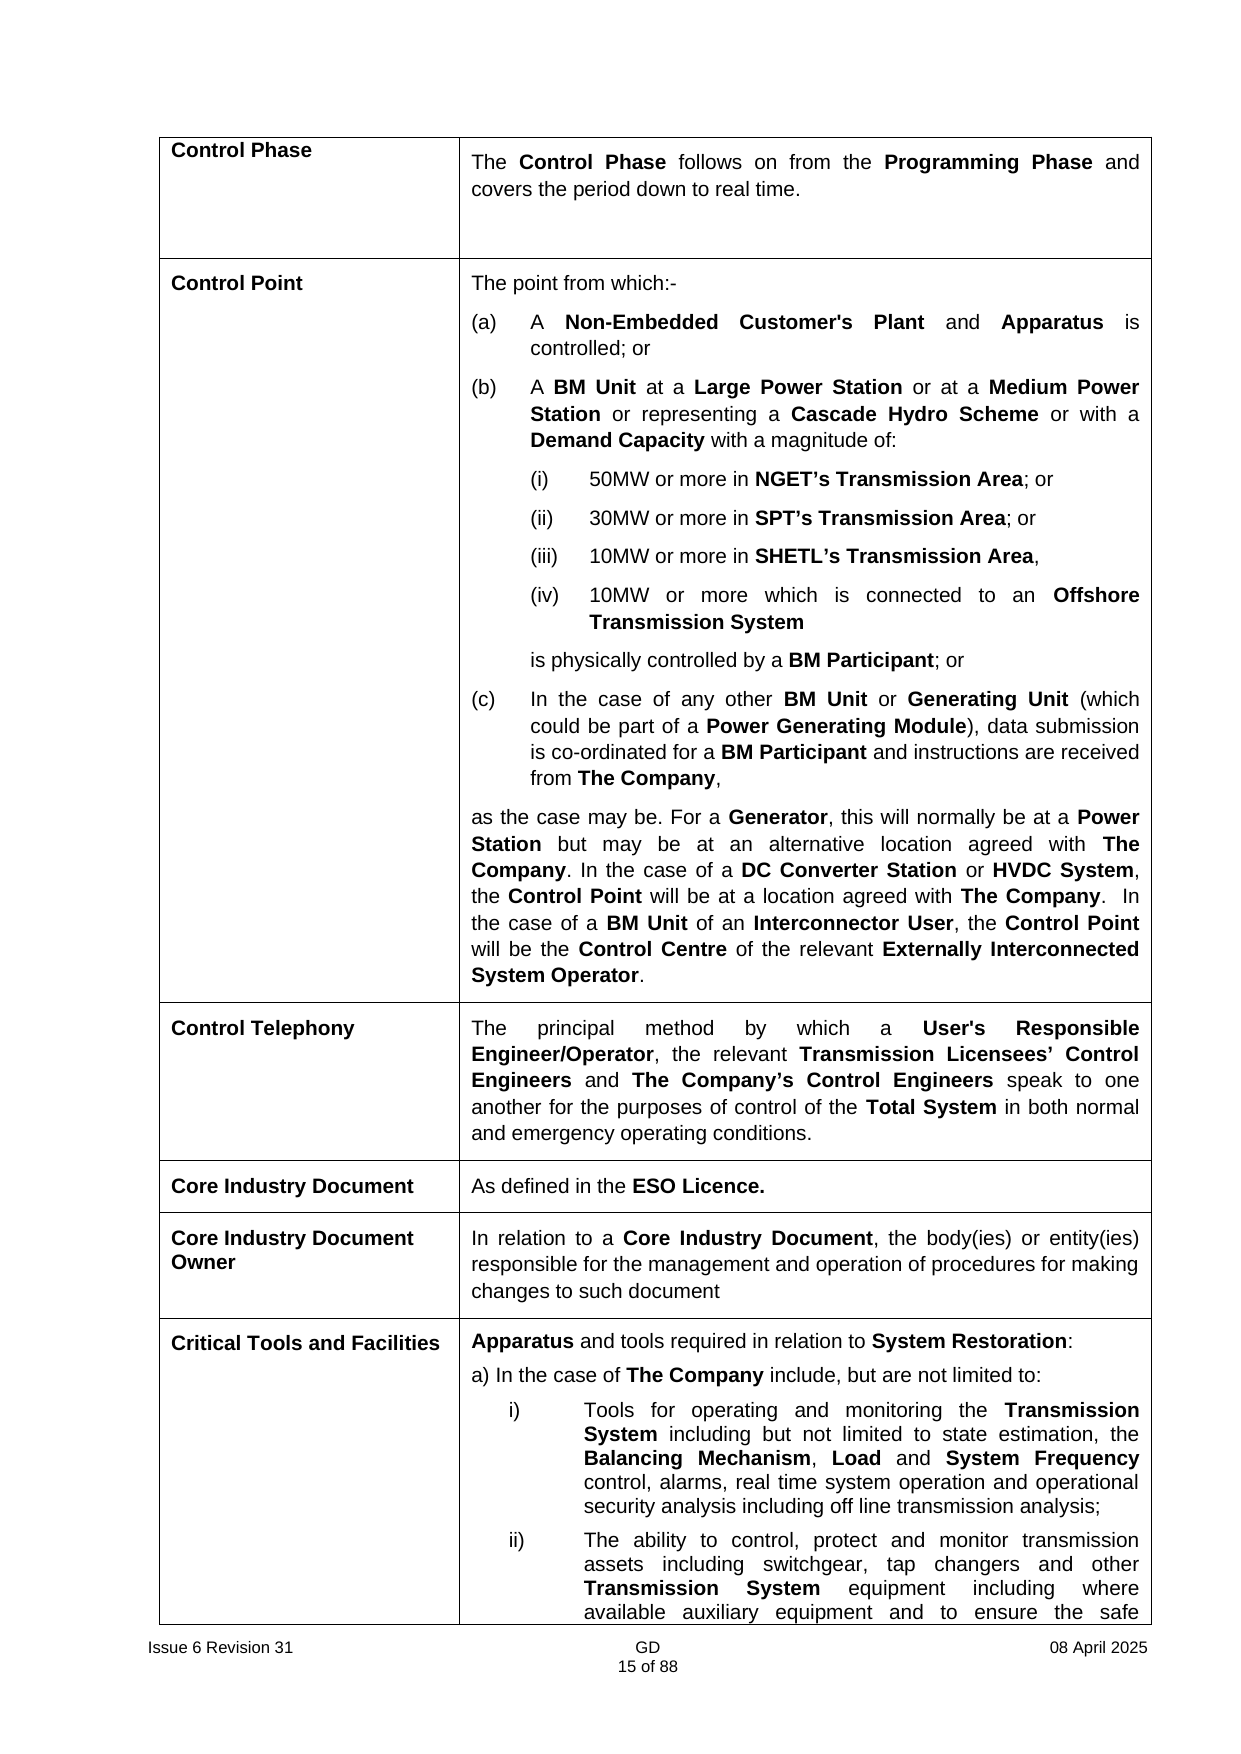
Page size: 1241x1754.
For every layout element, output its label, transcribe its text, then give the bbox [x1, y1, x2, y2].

table_cell Control Point [160, 259, 459, 1002]
table_cell Critical Tools and Facilities [160, 1319, 459, 1624]
table_cell As defined in the ESO Licence. [460, 1161, 1151, 1212]
table_cell In relation to a Core Industry Document, the body(ies) or entity(ies) responsible for the management and operation of procedures for making changes to such document [460, 1213, 1151, 1317]
table_cell Core Industry Document Owner [160, 1213, 459, 1317]
table_cell The principal method by which a User's Responsible Engineer/Operator, the relevant Transmission Licensees’ Control Engineers and The Company’s Control Engineers speak to one another for the purposes of control of the Total System in both normal and emergency operating conditions. [460, 1003, 1151, 1160]
table_cell The point from which:- (a) A Non-Embedded Customer's Plant and Apparatus is controlled; or (b) A BM Unit at a Large Power Station or at a Medium Power Station or representing a Cascade Hydro Scheme or with a Demand Capacity with a magnitude of: (i) 50MW or more in NGET’s Transmission Area; or (ii) 30MW or more in SPT’s Transmission Area; or (iii) 10MW or more in SHETL’s Transmission Area, (iv) 10MW or more which is connected to an Offshore Transmission System is physically controlled by a BM Participant; or (c) In the case of any other BM Unit or Generating Unit (which could be part of a Power Generating Module), data submission is co-ordinated for a BM Participant and instructions are received from The Company, as the case may be. For a Generator, this will normally be at a Power Station but may be at an alternative location agreed with The Company. In the case of a DC Converter Station or HVDC System, the Control Point will be at a location agreed with The Company. In the case of a BM Unit of an Interconnector User, the Control Point will be the Control Centre of the relevant Externally Interconnected System Operator. [460, 259, 1151, 1002]
table_cell Control Telephony [160, 1003, 459, 1160]
table_cell Control Phase [160, 138, 459, 257]
table_cell The Control Phase follows on from the Programming Phase and covers the period down to real time. [460, 138, 1151, 257]
table_cell Core Industry Document [160, 1161, 459, 1212]
